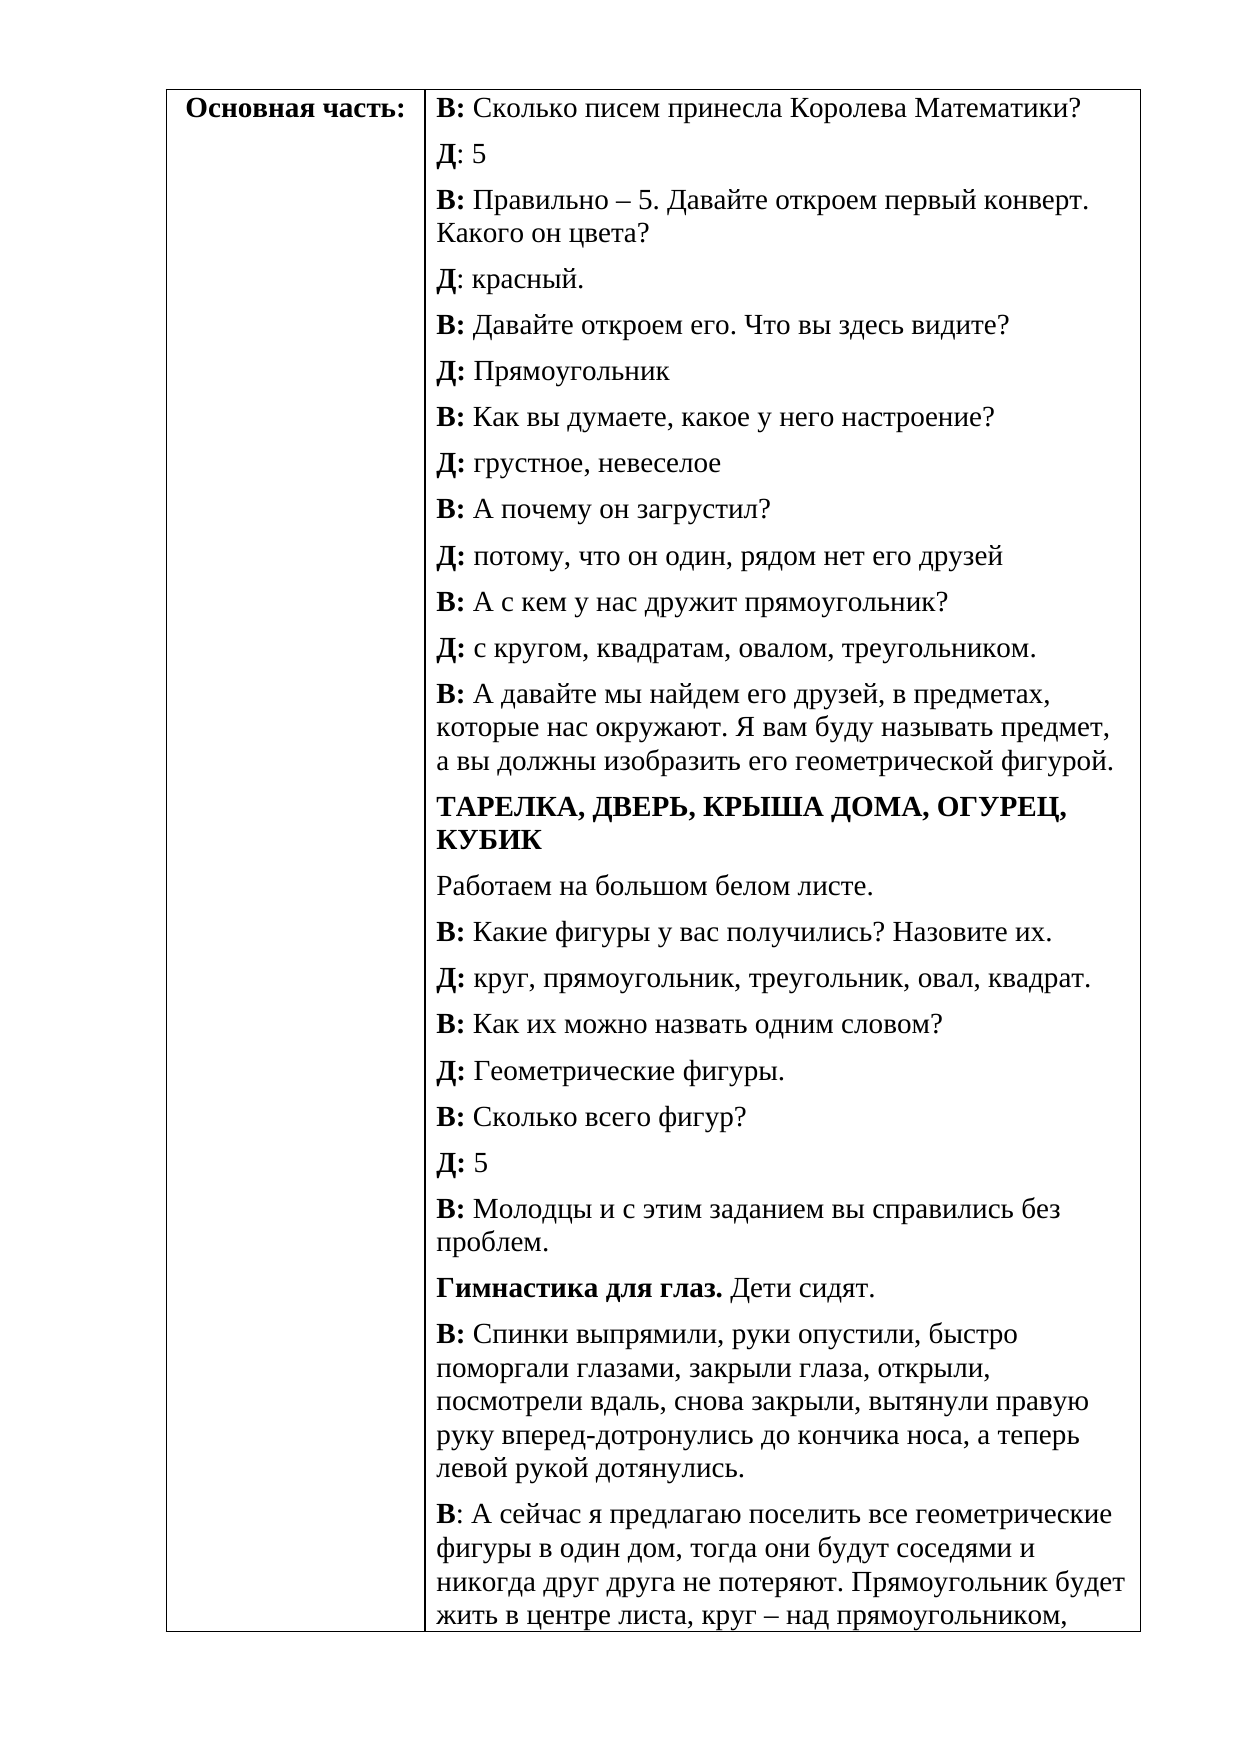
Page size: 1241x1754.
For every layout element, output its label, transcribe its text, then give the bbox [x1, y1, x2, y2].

table_cell Основная часть: [167, 90, 424, 1631]
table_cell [426, 90, 1140, 1631]
